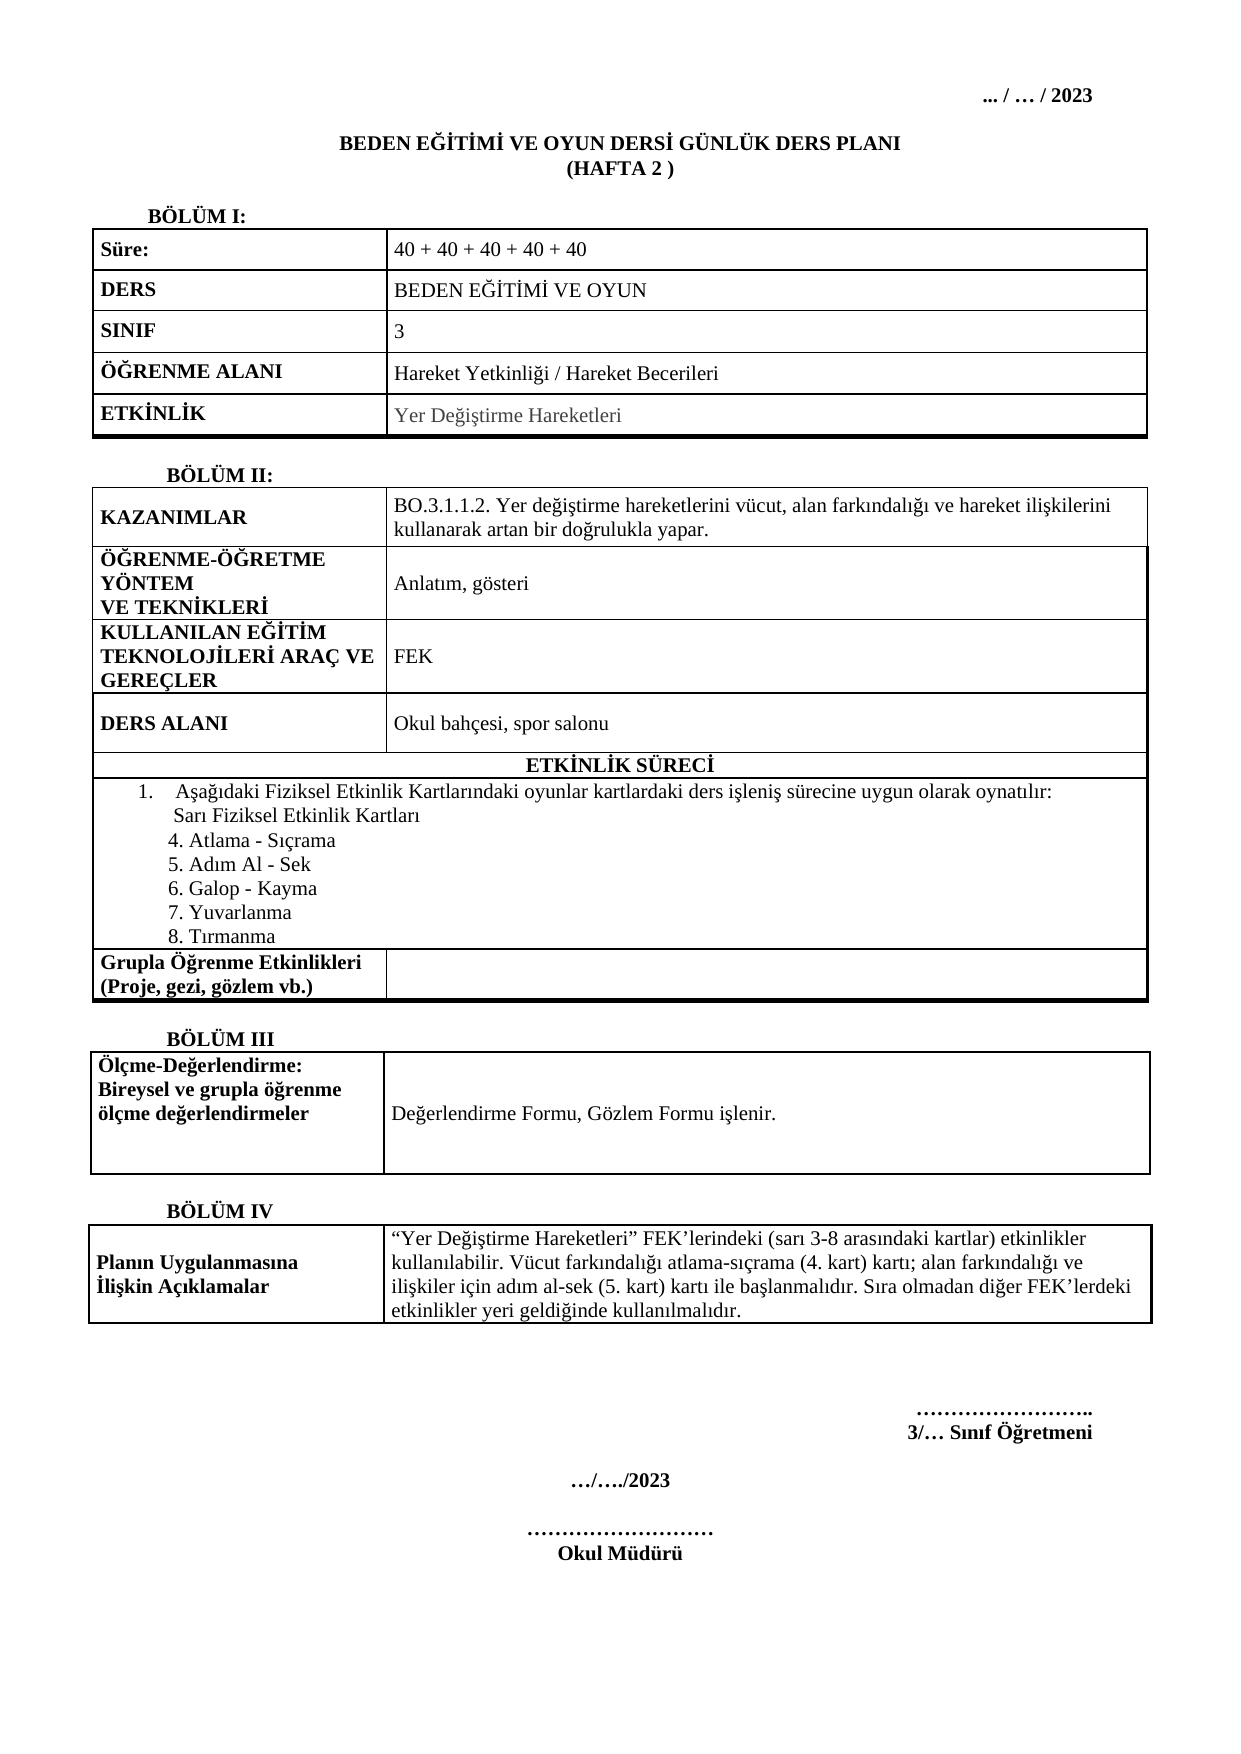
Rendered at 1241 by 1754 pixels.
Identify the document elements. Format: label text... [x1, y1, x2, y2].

table_cell Okul bahçesi, spor salonu [387, 694, 1146, 752]
table_header Planın Uygulanmasına İlişkin Açıklamalar [90, 1226, 383, 1322]
table_header “Yer Değiştirme Hareketleri” FEK’lerindeki (sarı 3-8 arasındaki kartlar) etkinlikler kullanılabilir. Vücut farkındalığı atlama-sıçrama (4. kart) kartı; alan farkındalığı ve ilişkiler için adım al-sek (5. kart) kartı ile başlanmalıdır. Sıra olmadan diğer FEK’lerdeki etkinlikler yeri geldiğinde kullanılmalıdır. [385, 1226, 1150, 1322]
text BEDEN EĞİTİMİ VE OYUN DERSİ GÜNLÜK DERS PLANI [148, 131, 1093, 155]
table_cell DERS [94, 271, 386, 310]
table_cell ÖĞRENME ALANI [94, 353, 386, 393]
subtitle BÖLÜM III [148, 1027, 1093, 1051]
table_header BO.3.1.1.2. Yer değiştirme hareketlerini vücut, alan farkındalığı ve hareket ilişkilerini kullanarak artan bir doğrulukla yapar. [387, 488, 1147, 546]
text BÖLÜM II: [148, 463, 1093, 487]
text ... / … / 2023 [148, 83, 1093, 107]
table_cell FEK [387, 620, 1146, 692]
table_header KAZANIMLAR [93, 488, 386, 546]
text 3/… Sınıf Öğretmeni [148, 1420, 1093, 1444]
table_cell DERS ALANI [94, 694, 386, 752]
table_cell Yer Değiştirme Hareketleri [388, 395, 1146, 434]
text …………………….. [148, 1396, 1093, 1420]
table_cell KULLANILAN EĞİTİM TEKNOLOJİLERİ ARAÇ VE GEREÇLER [93, 620, 386, 692]
table_cell ÖĞRENME-ÖĞRETME YÖNTEM VE TEKNİKLERİ [93, 547, 386, 619]
table_cell BEDEN EĞİTİMİ VE OYUN [388, 271, 1146, 310]
text ……………………… [148, 1516, 1093, 1540]
table_header Ölçme-Değerlendirme: Bireysel ve grupla öğrenme ölçme değerlendirmeler [92, 1053, 383, 1173]
table_cell Aşağıdaki Fiziksel Etkinlik Kartlarındaki oyunlar kartlardaki ders işleniş sürecine uygun olarak oynatılır: Sarı Fiziksel Etkinlik Kartları 4. Atlama - Sıçrama 5. Adım Al - Sek 6. Galop - Kayma 7. Yuvarlanma 8. Tırmanma [94, 779, 1146, 948]
table_cell ETKİNLİK SÜRECİ [94, 753, 1146, 777]
table_cell Anlatım, gösteri [387, 547, 1146, 619]
table_cell Hareket Yetkinliği / Hareket Becerileri [388, 353, 1146, 393]
text Okul Müdürü [148, 1540, 1093, 1564]
table_header Süre: [94, 230, 386, 269]
table_cell [387, 950, 1146, 998]
text …/…./2023 [148, 1468, 1093, 1492]
table_header 40 + 40 + 40 + 40 + 40 [388, 230, 1146, 269]
table_cell Grupla Öğrenme Etkinlikleri (Proje, gezi, gözlem vb.) [94, 950, 386, 998]
subtitle BÖLÜM IV [148, 1199, 1093, 1223]
text BÖLÜM I: [148, 203, 1093, 228]
table_cell 3 [388, 311, 1146, 352]
table_cell SINIF [94, 311, 386, 352]
table_header Değerlendirme Formu, Gözlem Formu işlenir. [385, 1053, 1149, 1173]
table_cell ETKİNLİK [94, 395, 386, 434]
text (HAFTA 2 ) [148, 155, 1093, 179]
